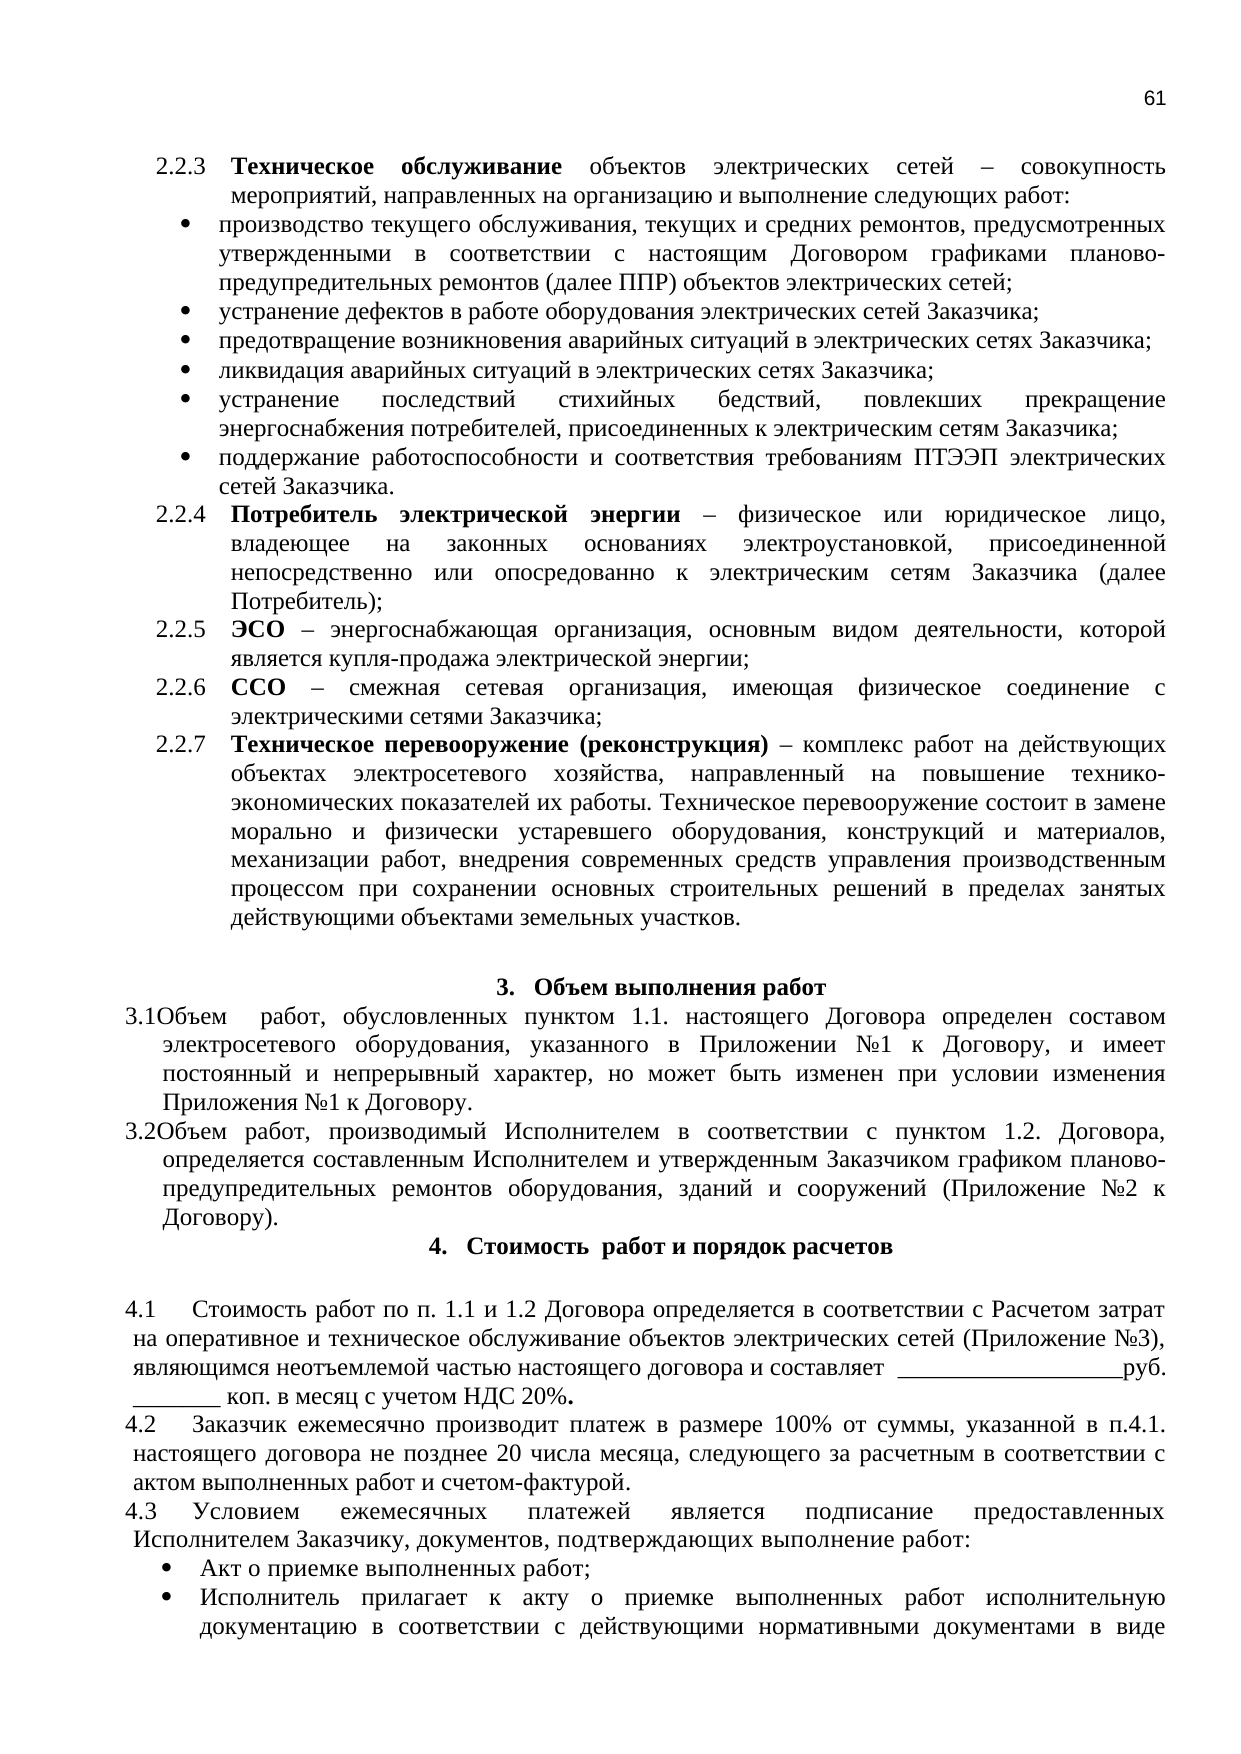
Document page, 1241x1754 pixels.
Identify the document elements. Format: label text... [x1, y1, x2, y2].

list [162, 1582, 1167, 1639]
list поддержание работоспособности и соответствия требованиям ПТЭЭП электрических сетей Заказчика. [181, 442, 1167, 499]
list Объем работ, обусловленных пунктом 1.1. настоящего Договора определен составом электросетевого оборудования, указанного в Приложении №1 к Договору, и имеет постоянный и непрерывный характер, но может быть изменен при условии изменения Приложения №1 к Договору. [125, 1001, 1167, 1116]
list ССО – смежная сетевая организация, имеющая физическое соединение с электрическими сетями Заказчика; [156, 672, 1167, 729]
list Заказчик ежемесячно производит платеж в размере 100% от суммы, указанной в п.4.1. настоящего договора не позднее 20 числа месяца, следующего за расчетным в соответствии с актом выполненных работ и счетом-фактурой. [125, 1409, 1167, 1496]
list Объем выполнения работ [156, 972, 1167, 1001]
list ликвидация аварийных ситуаций в электрических сетях Заказчика; [181, 355, 1167, 383]
list устранение дефектов в работе оборудования электрических сетей Заказчика; [181, 296, 1167, 325]
list устранение последствий стихийных бедствий, повлекших прекращение энергоснабжения потребителей, присоединенных к электрическим сетям Заказчика; [181, 384, 1167, 442]
list Объем работ, производимый Исполнителем в соответствии с пунктом 1.2. Договора, определяется составленным Исполнителем и утвержденным Заказчиком графиком планово-предупредительных ремонтов оборудования, зданий и сооружений (Приложение №2 к Договору). [125, 1116, 1167, 1231]
list Стоимость работ по п. 1.1 и 1.2 Договора определяется в соответствии с Расчетом затрат на оперативное и техническое обслуживание объектов электрических сетей (Приложение №3), являющимся неотъемлемой частью настоящего договора и составляет __________________руб. _______ коп. в месяц с учетом НДС 20%. [125, 1294, 1167, 1409]
list Условием ежемесячных платежей является подписание предоставленных Исполнителем Заказчику, документов, подтверждающих выполнение работ: [125, 1496, 1167, 1553]
list ЭСО – энергоснабжающая организация, основным видом деятельности, которой является купля-продажа электрической энергии; [156, 614, 1167, 672]
list производство текущего обслуживания, текущих и средних ремонтов, предусмотренных утвержденными в соответствии с настоящим Договором графиками планово-предупредительных ремонтов (далее ППР) объектов электрических сетей; [181, 209, 1167, 296]
list предотвращение возникновения аварийных ситуаций в электрических сетях Заказчика; [181, 326, 1167, 354]
list Техническое перевооружение (реконструкция) – комплекс работ на действующих объектах электросетевого хозяйства, направленный на повышение технико-экономических показателей их работы. Техническое перевооружение состоит в замене морально и физически устаревшего оборудования, конструкций и материалов, механизации работ, внедрения современных средств управления производственным процессом при сохранении основных строительных решений в пределах занятых действующими объектами земельных участков. [156, 729, 1167, 931]
list Техническое обслуживание объектов электрических сетей – совокупность мероприятий, направленных на организацию и выполнение следующих работ: [156, 151, 1167, 209]
list Потребитель электрической энергии – физическое или юридическое лицо, владеющее на законных основаниях электроустановкой, присоединенной непосредственно или опосредованно к электрическим сетям Заказчика (далее Потребитель); [156, 499, 1167, 614]
list Акт о приемке выполненных работ; [162, 1553, 1167, 1582]
list Стоимость работ и порядок расчетов [156, 1231, 1167, 1259]
